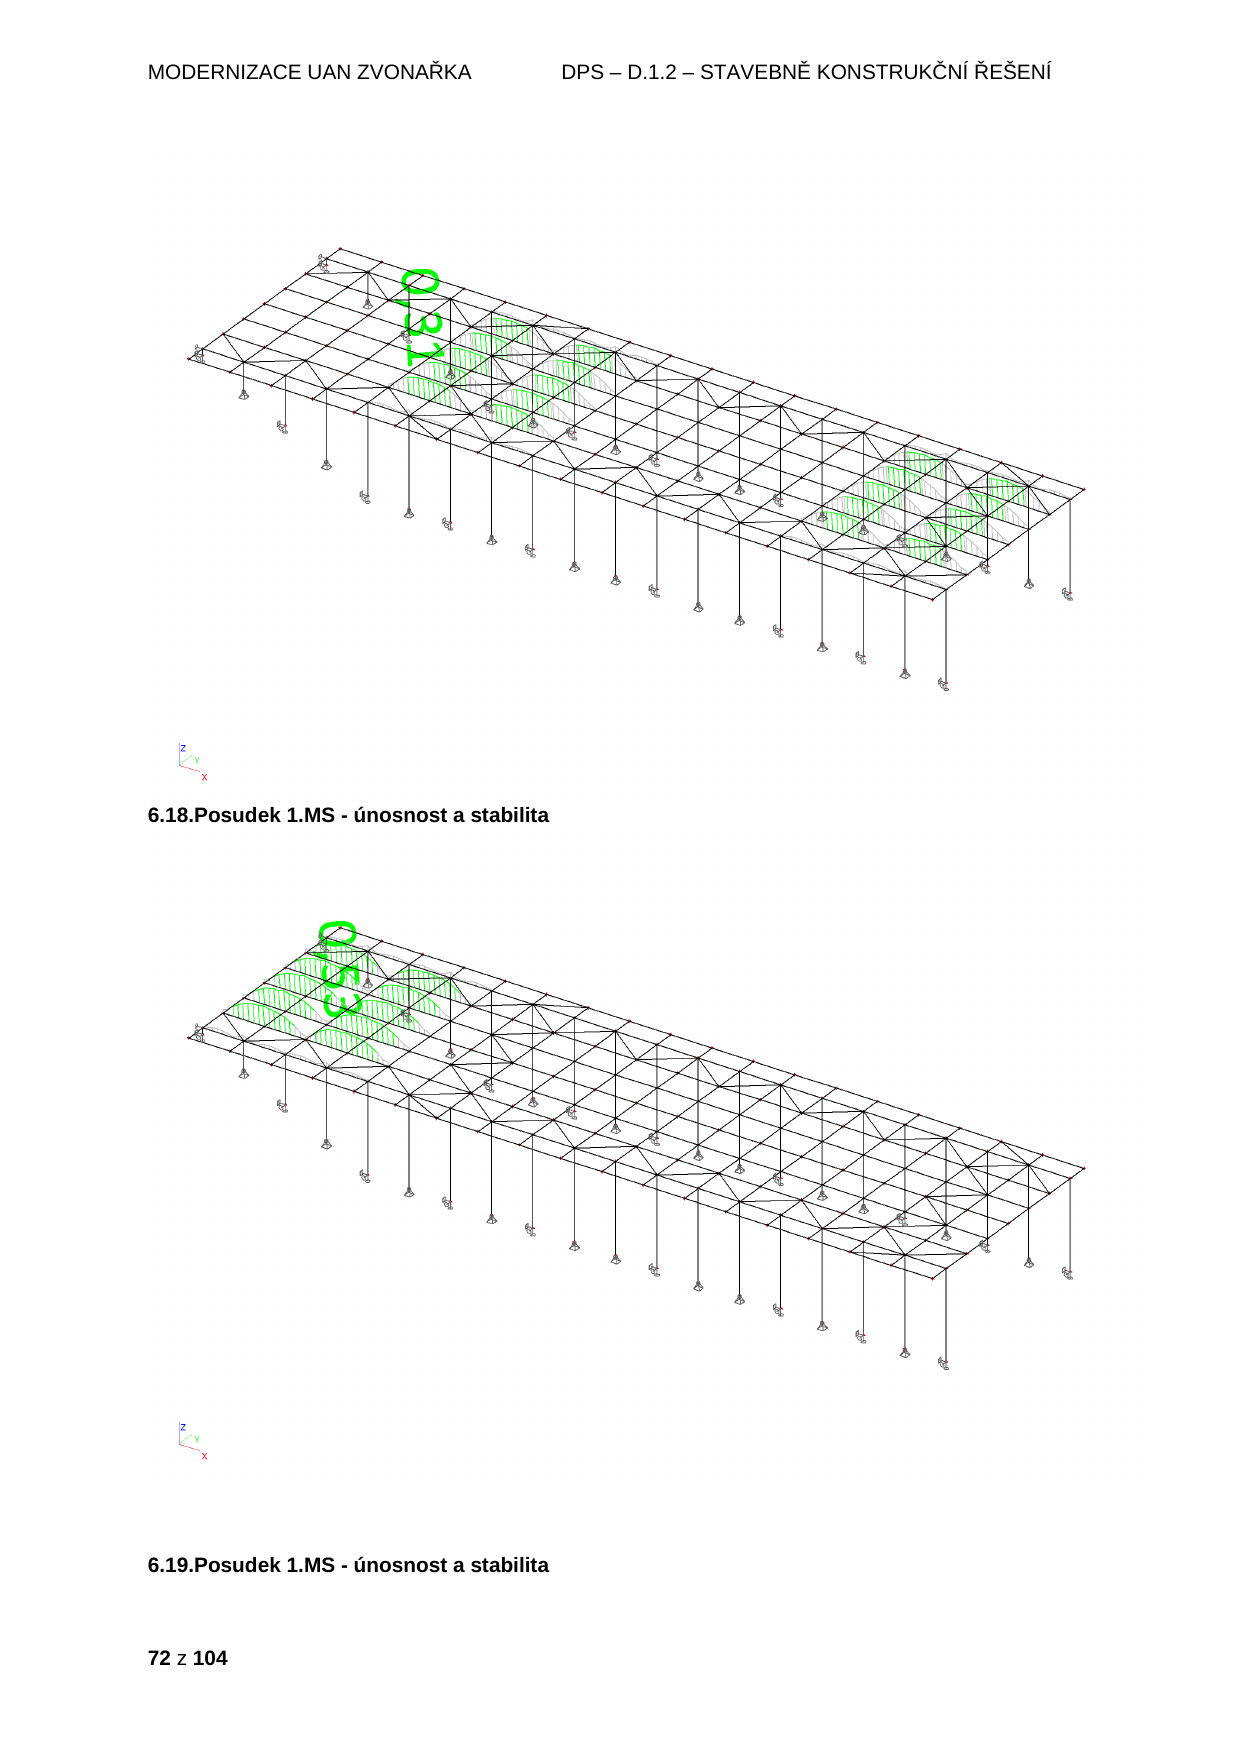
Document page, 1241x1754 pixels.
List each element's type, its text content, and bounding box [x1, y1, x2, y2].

text 6.18.Posudek 1.MS - únosnost a stabilita [148, 803, 1093, 826]
text 6.19.Posudek 1.MS - únosnost a stabilita [148, 1553, 1093, 1577]
picture [147, 147, 1143, 803]
picture [147, 826, 1143, 1482]
